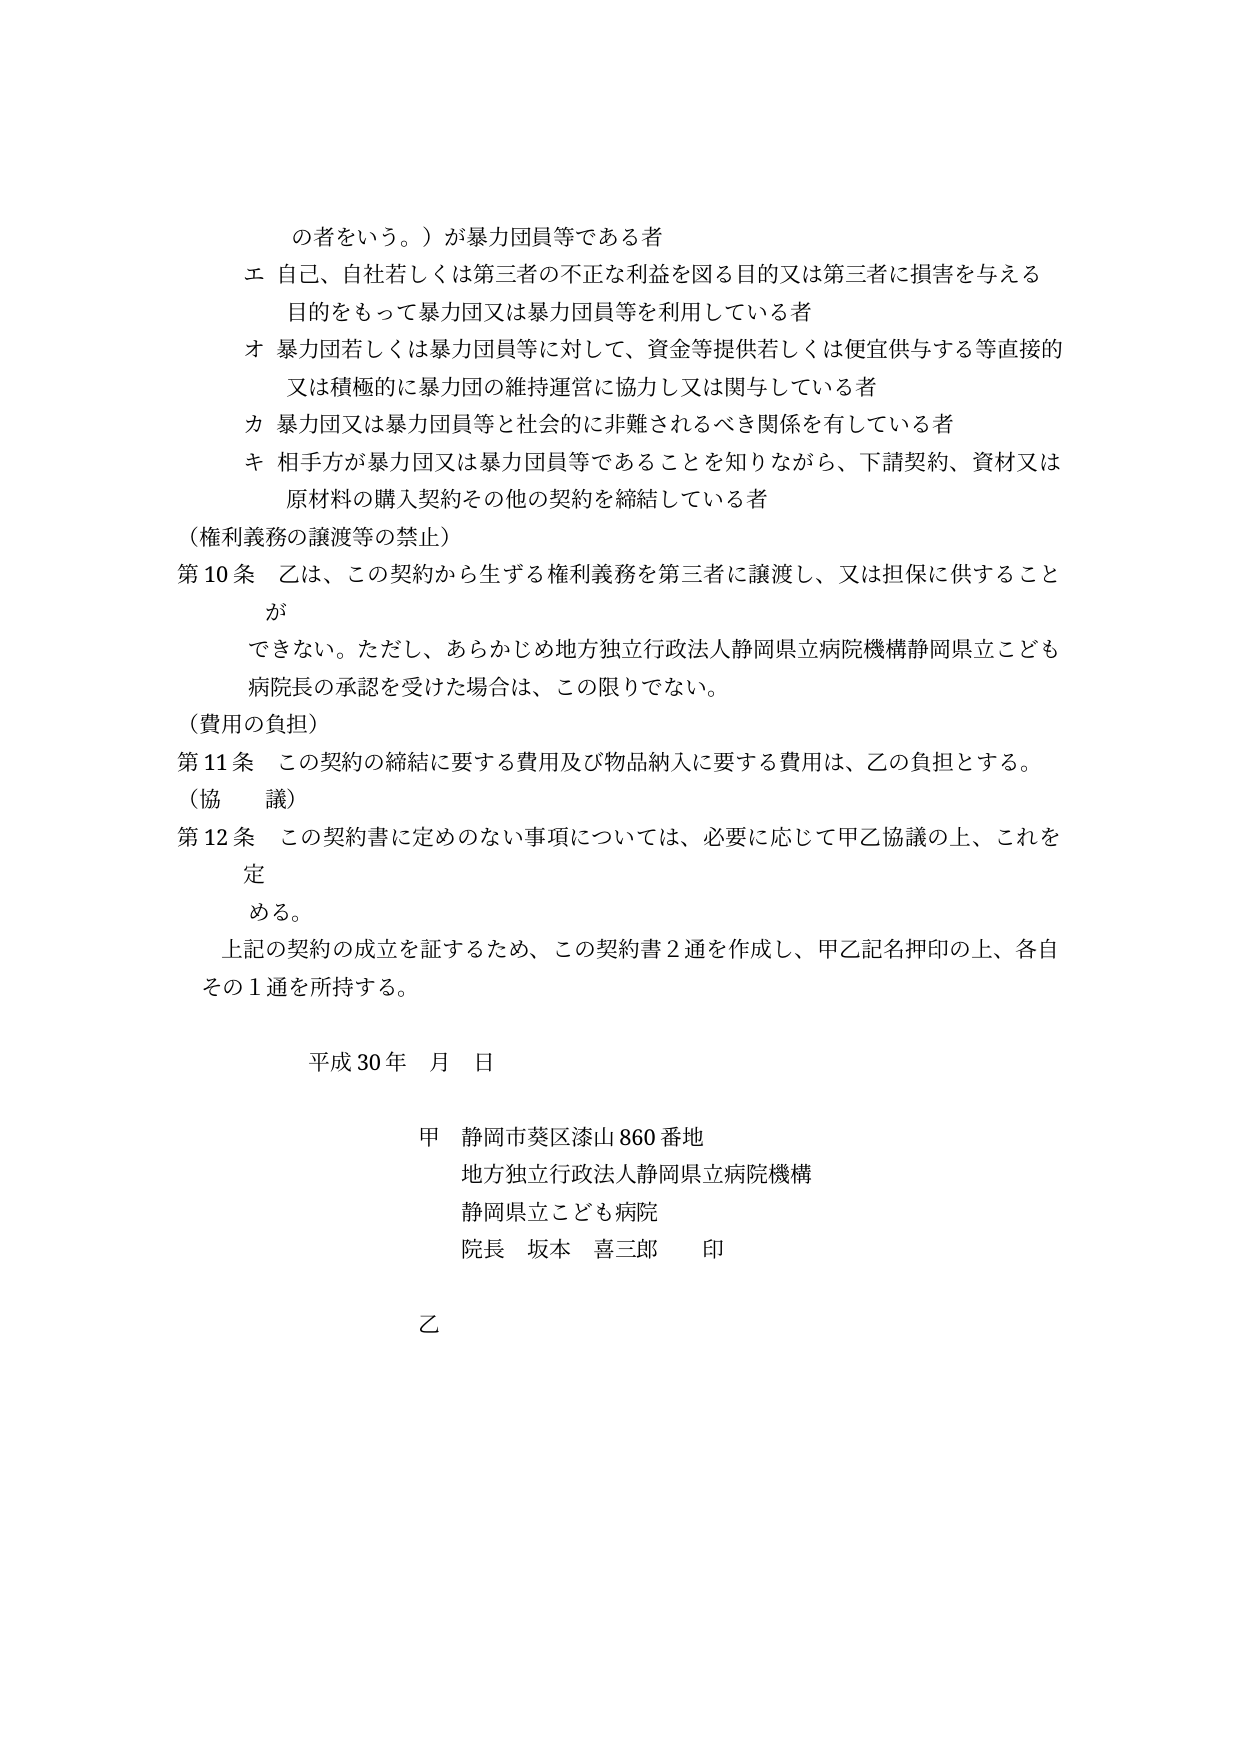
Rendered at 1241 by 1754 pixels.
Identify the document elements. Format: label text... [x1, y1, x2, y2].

text （権利義務の譲渡等の禁止） [177, 517, 1063, 554]
text キ 相手方が暴力団又は暴力団員等であることを知りながら、下請契約、資材又は原材料の購入契約その他の契約を締結している者 [243, 442, 1063, 517]
text 静岡県立こども病院 [177, 1192, 1063, 1229]
text 上記の契約の成立を証するため、この契約書２通を作成し、甲乙記名押印の上、各自 [177, 929, 1063, 967]
text エ 自己、自社若しくは第三者の不正な利益を図る目的又は第三者に損害を与える [177, 254, 1063, 292]
text 病院長の承認を受けた場合は、この限りでない。 [248, 667, 1063, 704]
text （費用の負担） [177, 704, 1063, 742]
text 乙 [177, 1304, 1063, 1342]
text できない。ただし、あらかじめ地方独立行政法人静岡県立病院機構静岡県立こども [248, 629, 1063, 667]
text 甲 静岡市葵区漆山860番地 [177, 1117, 1063, 1154]
text （協 議） [177, 779, 1063, 817]
text 院長 坂本 喜三郎 印 [177, 1229, 1063, 1267]
text オ 暴力団若しくは暴力団員等に対して、資金等提供若しくは便宜供与する等直接的又は積極的に暴力団の維持運営に協力し又は関与している者 [243, 329, 1063, 404]
text 地方独立行政法人静岡県立病院機構 [177, 1154, 1063, 1192]
text める。 [248, 892, 1063, 929]
text 平成30年 月 日 [177, 1042, 1063, 1079]
text その１通を所持する。 [201, 967, 1063, 1004]
text 目的をもって暴力団又は暴力団員等を利用している者 [177, 292, 1063, 329]
text 第10条 乙は、この契約から生ずる権利義務を第三者に譲渡し、又は担保に供することが [177, 554, 1063, 629]
text カ 暴力団又は暴力団員等と社会的に非難されるべき関係を有している者 [177, 404, 1063, 442]
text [177, 217, 1063, 254]
text 第12条 この契約書に定めのない事項については、必要に応じて甲乙協議の上、これを定 [177, 817, 1063, 892]
text 第11条 この契約の締結に要する費用及び物品納入に要する費用は、乙の負担とする。 [177, 742, 1063, 779]
